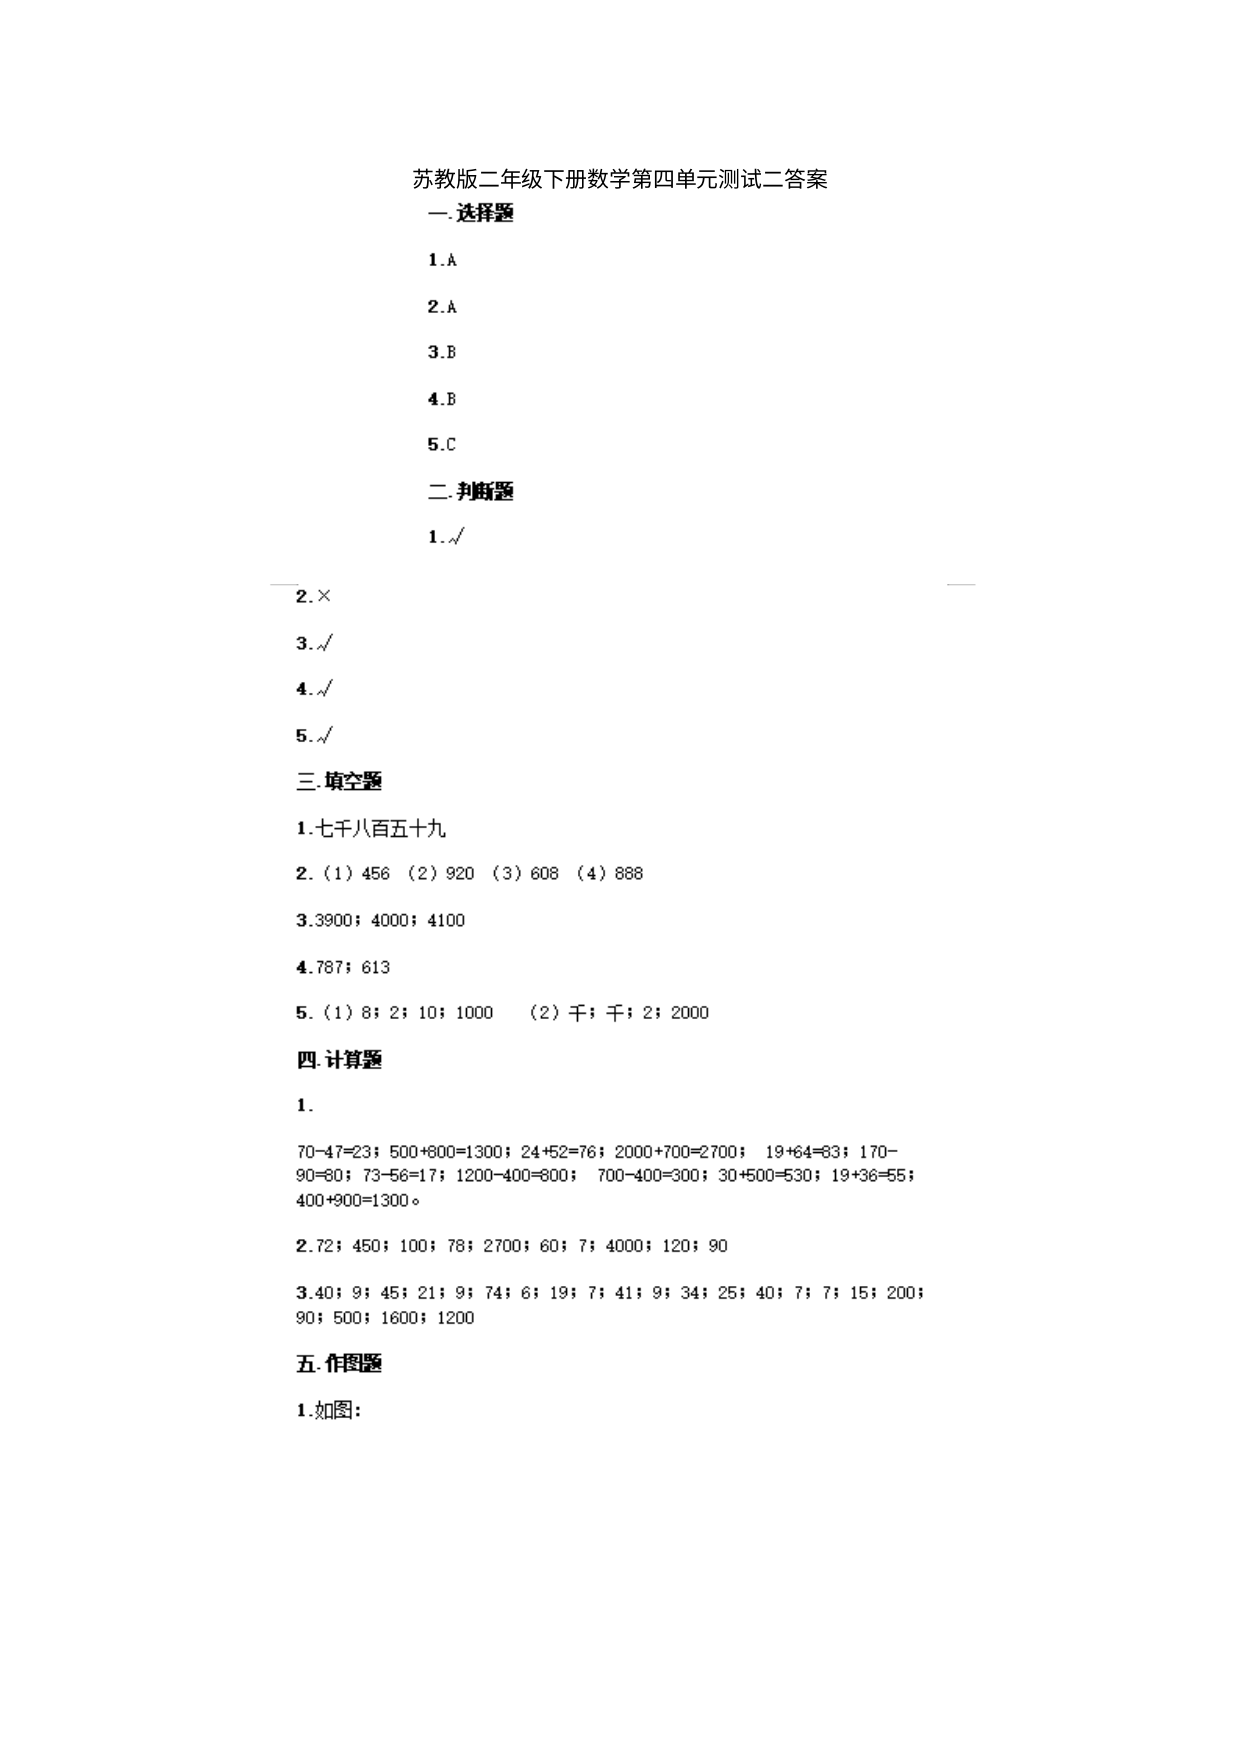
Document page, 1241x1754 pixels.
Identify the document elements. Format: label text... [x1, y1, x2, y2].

text 苏教版二年级下册数学第四单元测试二答案 [187, 162, 1053, 194]
picture [258, 584, 982, 1490]
picture [399, 194, 842, 554]
